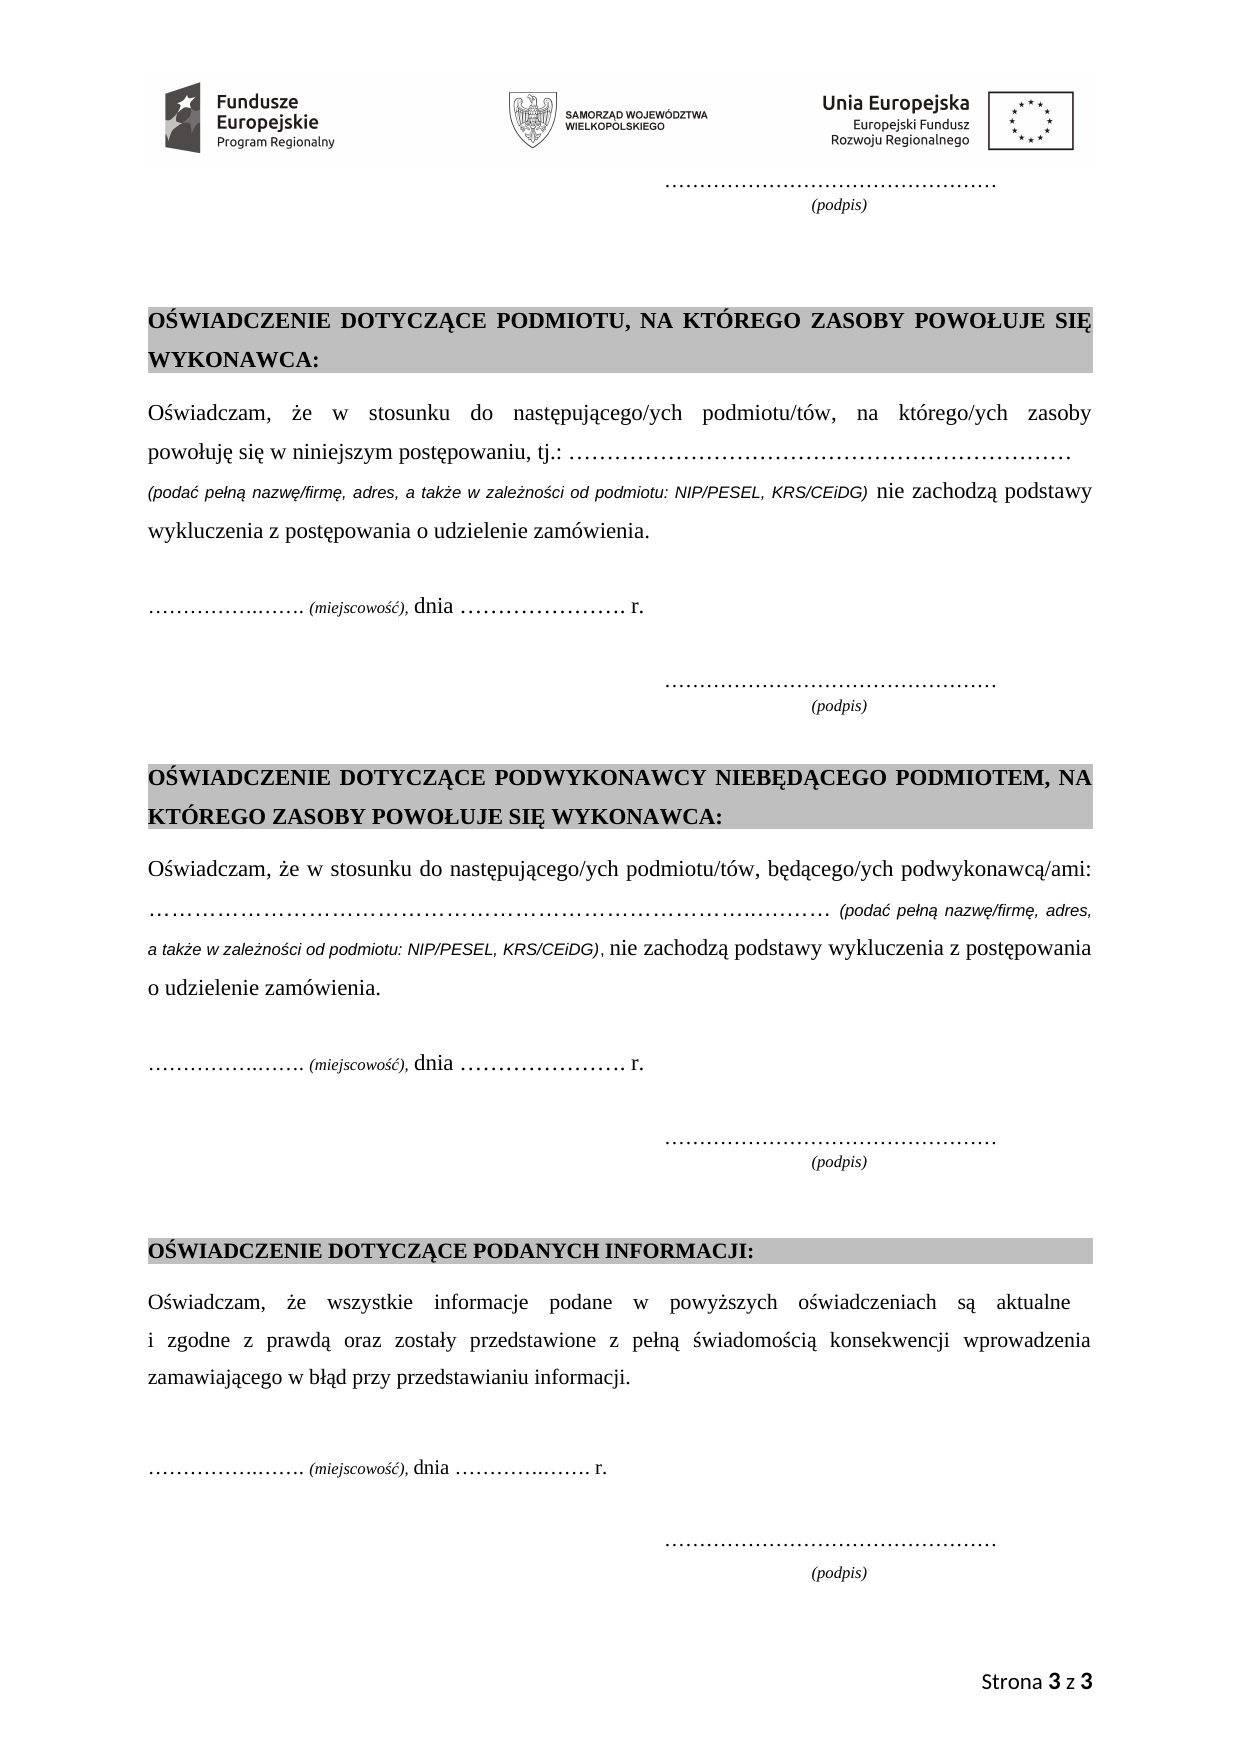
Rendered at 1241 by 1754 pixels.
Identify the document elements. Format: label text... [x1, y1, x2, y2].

text …………….……. (miejscowość), dnia …………………. r. [148, 1049, 1093, 1075]
text Oświadczam, że w stosunku do następującego/ych podmiotu/tów, będącego/ych podwykonawcą/ami: ……………………………………………………………………..….…… (podać pełną nazwę/firmę, adres, a także w zależności od podmiotu: NIP/PESEL, KRS/CEiDG), nie zachodzą podstawy wykluczenia z postępowania o udzielenie zamówienia. [148, 855, 1093, 1000]
text (podpis) [738, 195, 1093, 214]
text ………………………………………… [148, 167, 1093, 192]
text ………………………………………… [148, 1124, 1093, 1149]
text Oświadczam, że wszystkie informacje podane w powyższych oświadczeniach są aktualne i zgodne z prawdą oraz zostały przedstawione z pełną świadomością konsekwencji wprowadzenia zamawiającego w błąd przy przedstawianiu informacji. [148, 1289, 1093, 1389]
text ………………………………………… [148, 1527, 1093, 1551]
text …………….……. (miejscowość), dnia ………….……. r. [148, 1455, 1093, 1479]
text (podpis) [738, 1152, 1093, 1171]
text OŚWIADCZENIE DOTYCZĄCE PODWYKONAWCY NIEBĘDĄCEGO PODMIOTEM, NA KTÓREGO ZASOBY POWOŁUJE SIĘ WYKONAWCA: [148, 764, 1093, 829]
text (podpis) [738, 696, 1093, 715]
text (podać pełną nazwę/firmę, adres, a także w zależności od podmiotu: NIP/PESEL, KRS/CEiDG) nie zachodzą podstawy wykluczenia z postępowania o udzielenie zamówienia. [148, 477, 1093, 543]
picture [147, 73, 1092, 168]
text (podpis) [738, 1563, 1093, 1582]
text …………….……. (miejscowość), dnia …………………. r. [148, 592, 1093, 619]
text OŚWIADCZENIE DOTYCZĄCE PODANYCH INFORMACJI: [148, 1238, 1093, 1264]
text ………………………………………… [148, 668, 1093, 692]
text Oświadczam, że w stosunku do następującego/ych podmiotu/tów, na którego/ych zasoby powołuję się w niniejszym postępowaniu, tj.: ………………………………………………………… [148, 398, 1093, 464]
text OŚWIADCZENIE DOTYCZĄCE PODMIOTU, NA KTÓREGO ZASOBY POWOŁUJE SIĘ WYKONAWCA: [148, 307, 1093, 373]
